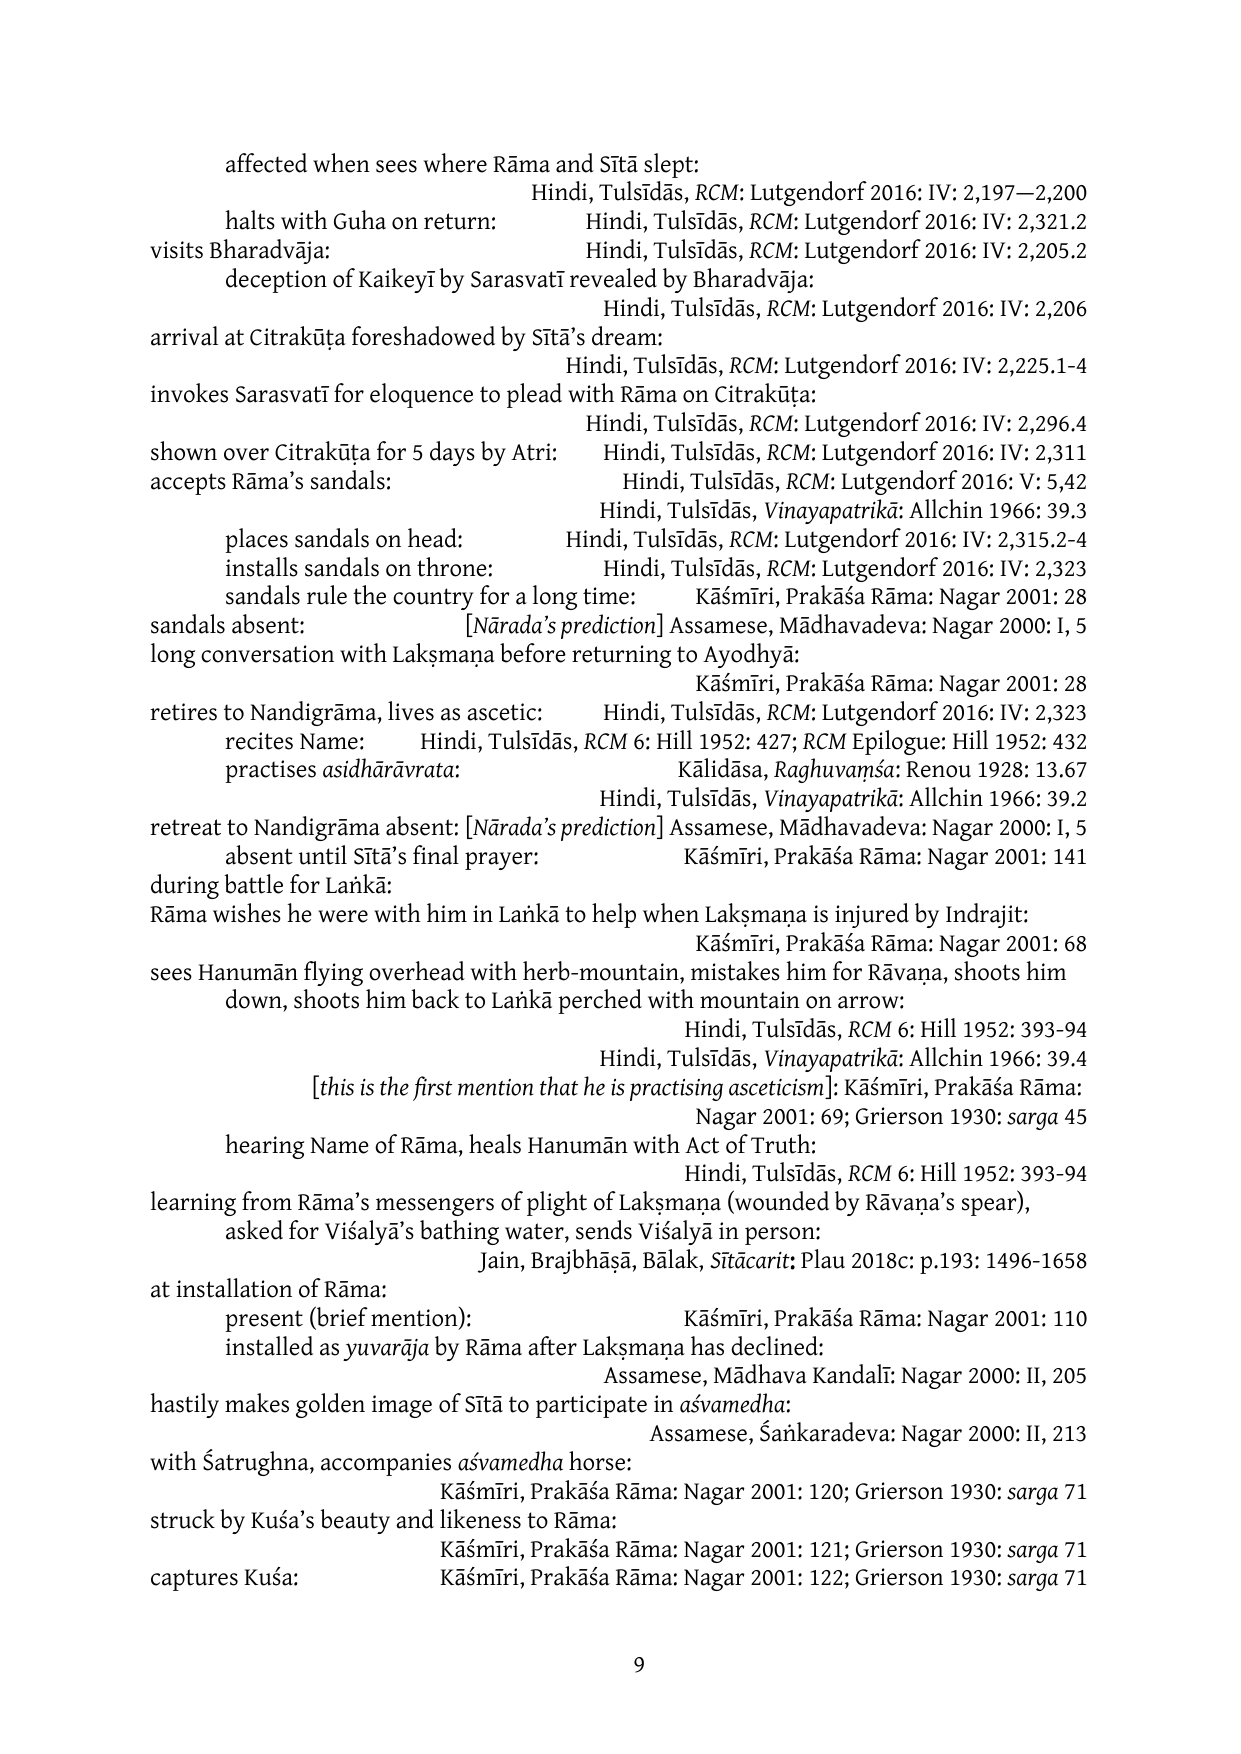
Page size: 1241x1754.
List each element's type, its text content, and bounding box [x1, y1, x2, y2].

text installed as yuvarāja by Rāma after Lakṣmaṇa has declined: Assamese, Mādhava Kandalī: Nagar 2000: II, 205 [150, 1333, 1090, 1391]
text Jain, Brajbhāṣā, Bālak, Sītācarit: Plau 2018c: p.193: 1496-1658 [150, 1246, 1090, 1275]
text sandals rule the country for a long time: Kāśmīri, Prakāśa Rāma: Nagar 2001: 28 [150, 583, 1090, 612]
text captures Kuśa: Kāśmīri, Prakāśa Rāma: Nagar 2001: 122; Grierson 1930: sarga 71 [150, 1564, 1090, 1593]
text Hindi, Tulsīdās, Vinayapatrikā: Allchin 1966: 39.4 [150, 1044, 1090, 1073]
text invokes Sarasvatī for eloquence to plead with Rāma on Citrakūṭa: Hindi, Tulsīdās, RCM: Lutgendorf 2016: IV: 2,296.4 [150, 381, 1090, 438]
text learning from Rāma’s messengers of plight of Lakṣmaṇa (wounded by Rāvaṇa’s spear), asked for Viśalyā’s bathing water, sends Viśalyā in person: [150, 1189, 1090, 1246]
text shown over Citrakūṭa for 5 days by Atri: Hindi, Tulsīdās, RCM: Lutgendorf 2016: IV: 2,311 [150, 438, 1090, 467]
text halts with Guha on return: Hindi, Tulsīdās, RCM: Lutgendorf 2016: IV: 2,321.2 [150, 208, 1090, 237]
text absent until Sītā’s final prayer: Kāśmīri, Prakāśa Rāma: Nagar 2001: 141 [150, 842, 1090, 871]
text practises asidhārāvrata: Kālidāsa, Raghuvaṃśa: Renou 1928: 13.67 Hindi, Tulsīdās, Vinayapatrikā: Allchin 1966: 39.2 [150, 756, 1090, 814]
text accepts Rāma’s sandals: Hindi, Tulsīdās, RCM: Lutgendorf 2016: V: 5,42 [150, 467, 1090, 496]
text retires to Nandigrāma, lives as ascetic: Hindi, Tulsīdās, RCM: Lutgendorf 2016: IV: 2,323 recites Name: Hindi, Tulsīdās, RCM 6: Hill 1952: 427; RCM Epilogue: Hill 1952: 432 [150, 698, 1090, 756]
text hearing Name of Rāma, heals Hanumān with Act of Truth: Hindi, Tulsīdās, RCM 6: Hill 1952: 393-94 [150, 1131, 1090, 1189]
text sees Hanumān flying overhead with herb-mountain, mistakes him for Rāvaṇa, shoots him down, shoots him back to Laṅkā perched with mountain on arrow: Hindi, Tulsīdās, RCM 6: Hill 1952: 393-94 [150, 958, 1090, 1044]
text Hindi, Tulsīdās, Vinayapatrikā: Allchin 1966: 39.3 places sandals on head: Hindi, Tulsīdās, RCM: Lutgendorf 2016: IV: 2,315.2-4 [150, 496, 1090, 554]
text struck by Kuśa’s beauty and likeness to Rāma: Kāśmīri, Prakāśa Rāma: Nagar 2001: 121; Grierson 1930: sarga 71 [150, 1506, 1090, 1564]
text present (brief mention): Kāśmīri, Prakāśa Rāma: Nagar 2001: 110 [150, 1304, 1090, 1333]
text affected when sees where Rāma and Sītā slept: Hindi, Tulsīdās, RCM: Lutgendorf 2016: IV: 2,197—2,200 [150, 150, 1090, 208]
text during battle for Laṅkā: [150, 871, 1090, 900]
text deception of Kaikeyī by Sarasvatī revealed by Bharadvāja: Hindi, Tulsīdās, RCM: Lutgendorf 2016: IV: 2,206 [150, 265, 1090, 323]
text at installation of Rāma: [150, 1275, 1090, 1304]
text Rāma wishes he were with him in Laṅkā to help when Lakṣmaṇa is injured by Indrajit: Kāśmīri, Prakāśa Rāma: Nagar 2001: 68 [150, 900, 1090, 958]
text sandals absent: [Nārada’s prediction] Assamese, Mādhavadeva: Nagar 2000: I, 5 [150, 612, 1090, 641]
text arrival at Citrakūṭa foreshadowed by Sītā’s dream: Hindi, Tulsīdās, RCM: Lutgendorf 2016: IV: 2,225.1-4 [150, 323, 1090, 381]
text visits Bharadvāja: Hindi, Tulsīdās, RCM: Lutgendorf 2016: IV: 2,205.2 [150, 237, 1090, 265]
text installs sandals on throne: Hindi, Tulsīdās, RCM: Lutgendorf 2016: IV: 2,323 [150, 554, 1090, 583]
text with Śatrughna, accompanies aśvamedha horse: Kāśmīri, Prakāśa Rāma: Nagar 2001: 120; Grierson 1930: sarga 71 [150, 1448, 1090, 1506]
text retreat to Nandigrāma absent: [Nārada’s prediction] Assamese, Mādhavadeva: Nagar 2000: I, 5 [150, 814, 1090, 842]
text hastily makes golden image of Sītā to participate in aśvamedha: Assamese, Śaṅkaradeva: Nagar 2000: II, 213 [150, 1391, 1090, 1448]
text long conversation with Lakṣmaṇa before returning to Ayodhyā: Kāśmīri, Prakāśa Rāma: Nagar 2001: 28 [150, 641, 1090, 698]
text [this is the first mention that he is practising asceticism]: Kāśmīri, Prakāśa Rāma: Nagar 2001: 69; Grierson 1930: sarga 45 [150, 1073, 1090, 1131]
